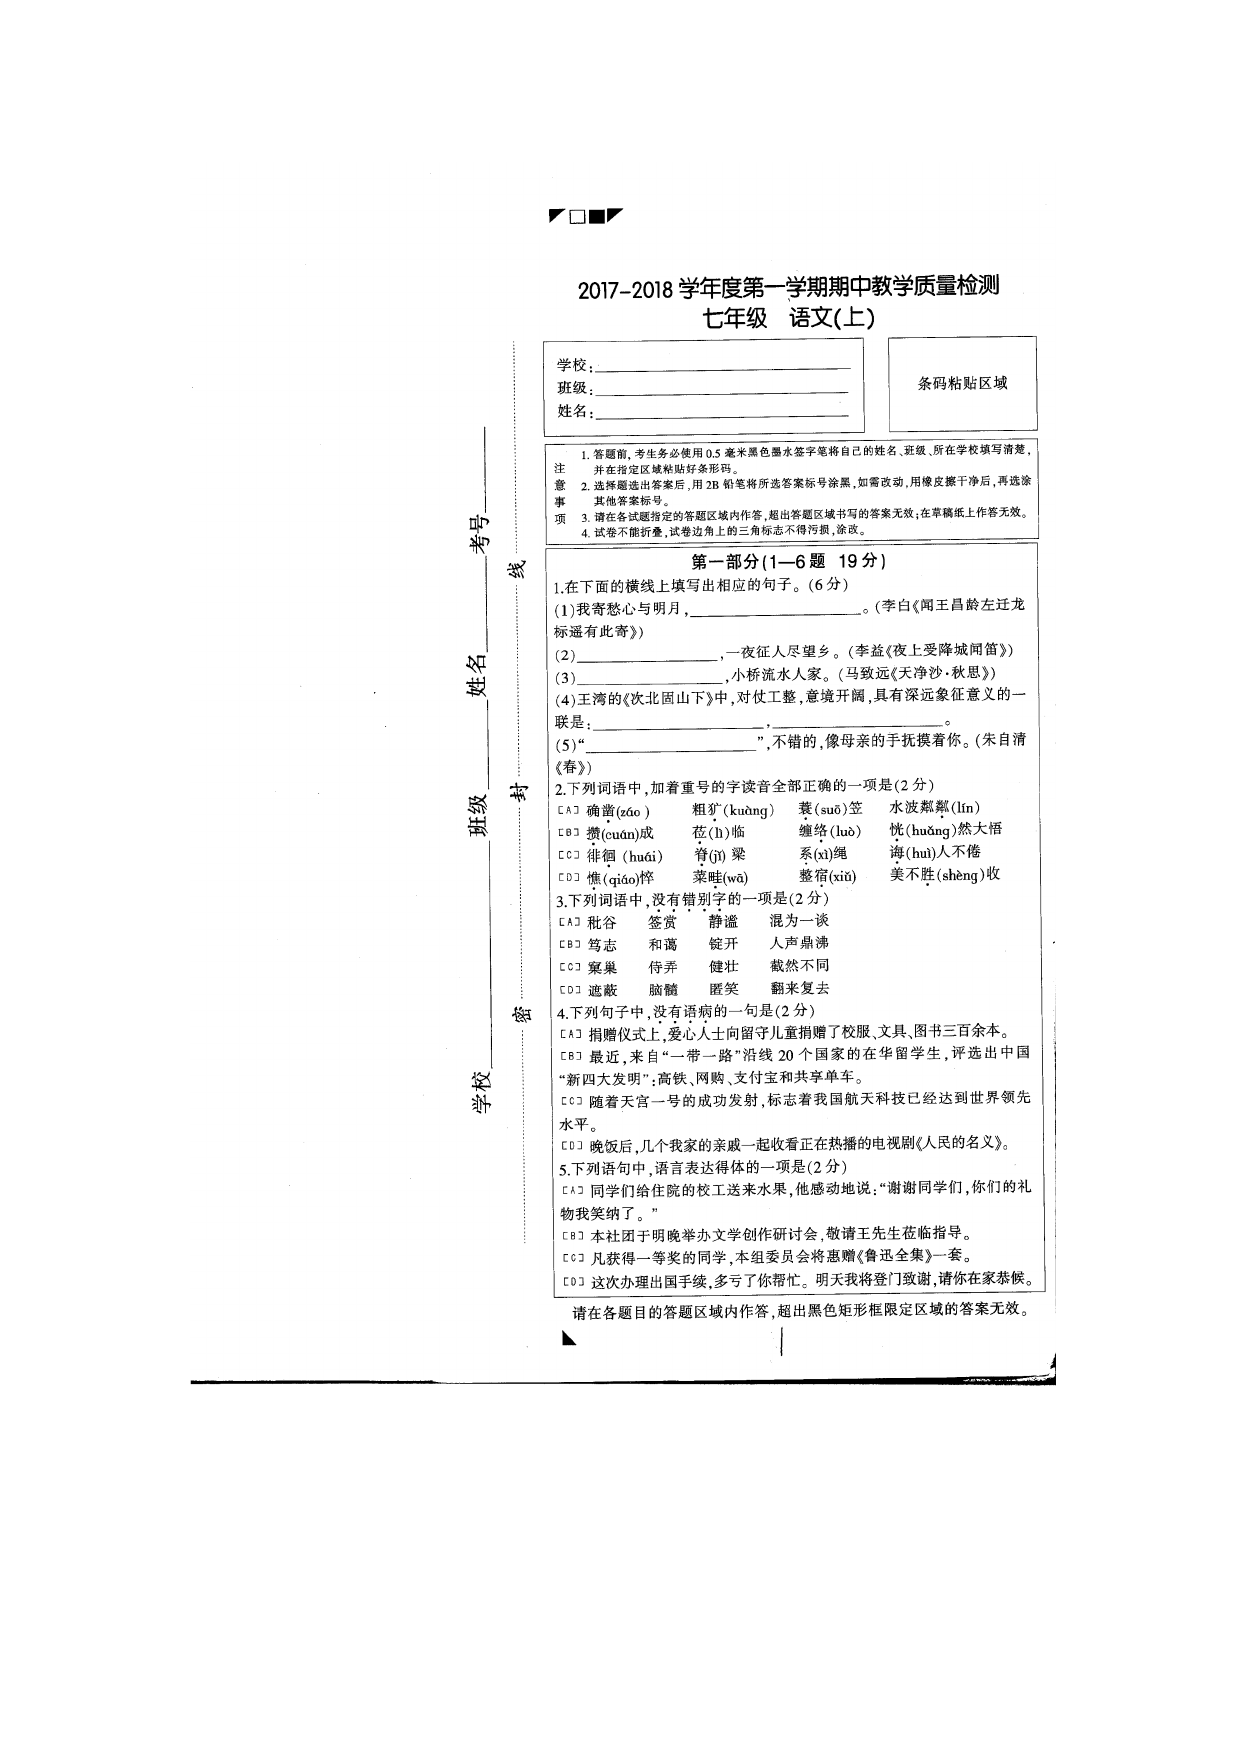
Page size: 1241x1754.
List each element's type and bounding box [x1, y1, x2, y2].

picture [191, 164, 1056, 1386]
